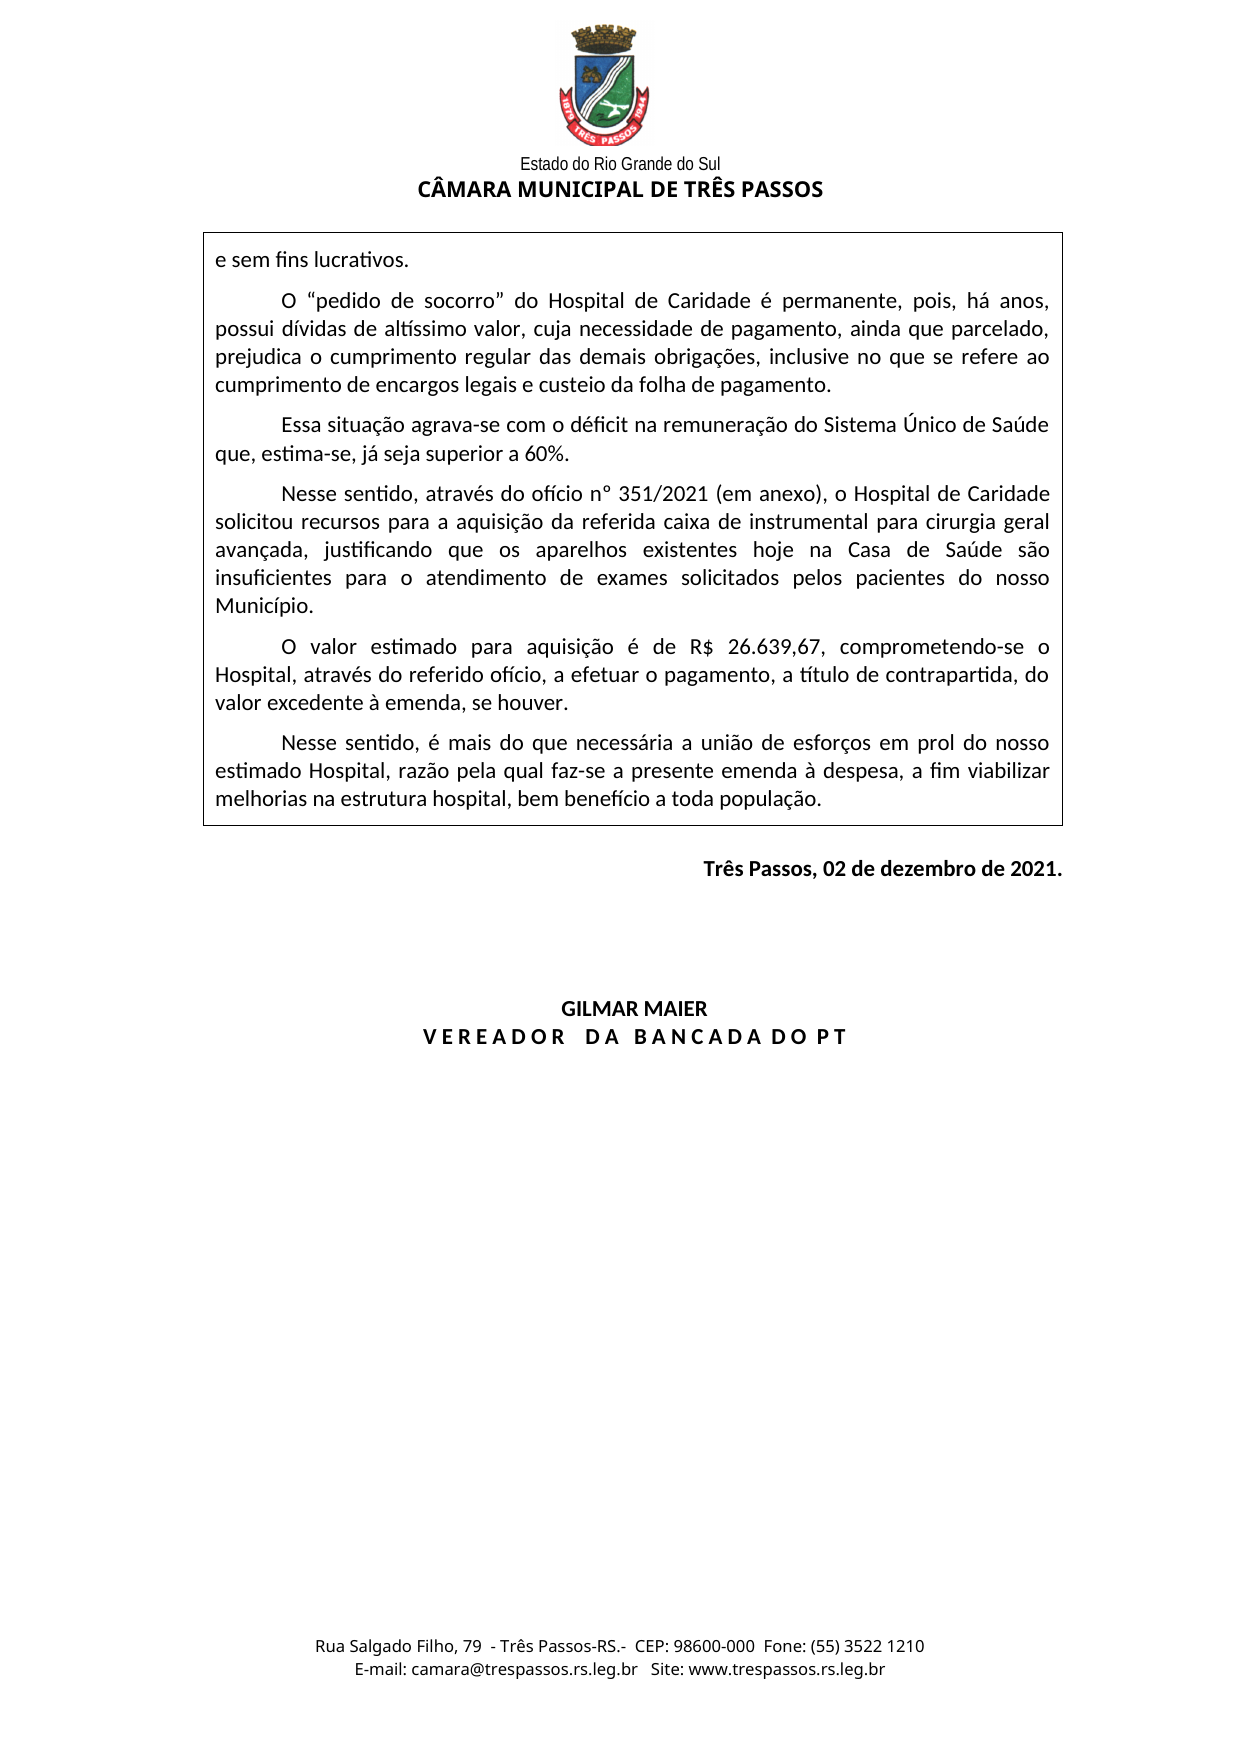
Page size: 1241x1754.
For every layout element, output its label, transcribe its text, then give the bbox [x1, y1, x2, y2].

table_header GILMAR MAIER V E R E A D O R D A B A N C A D A D O P T [206, 994, 1063, 1078]
text Três Passos, 02 de dezembro de 2021. [177, 854, 1063, 882]
picture [554, 20, 655, 146]
